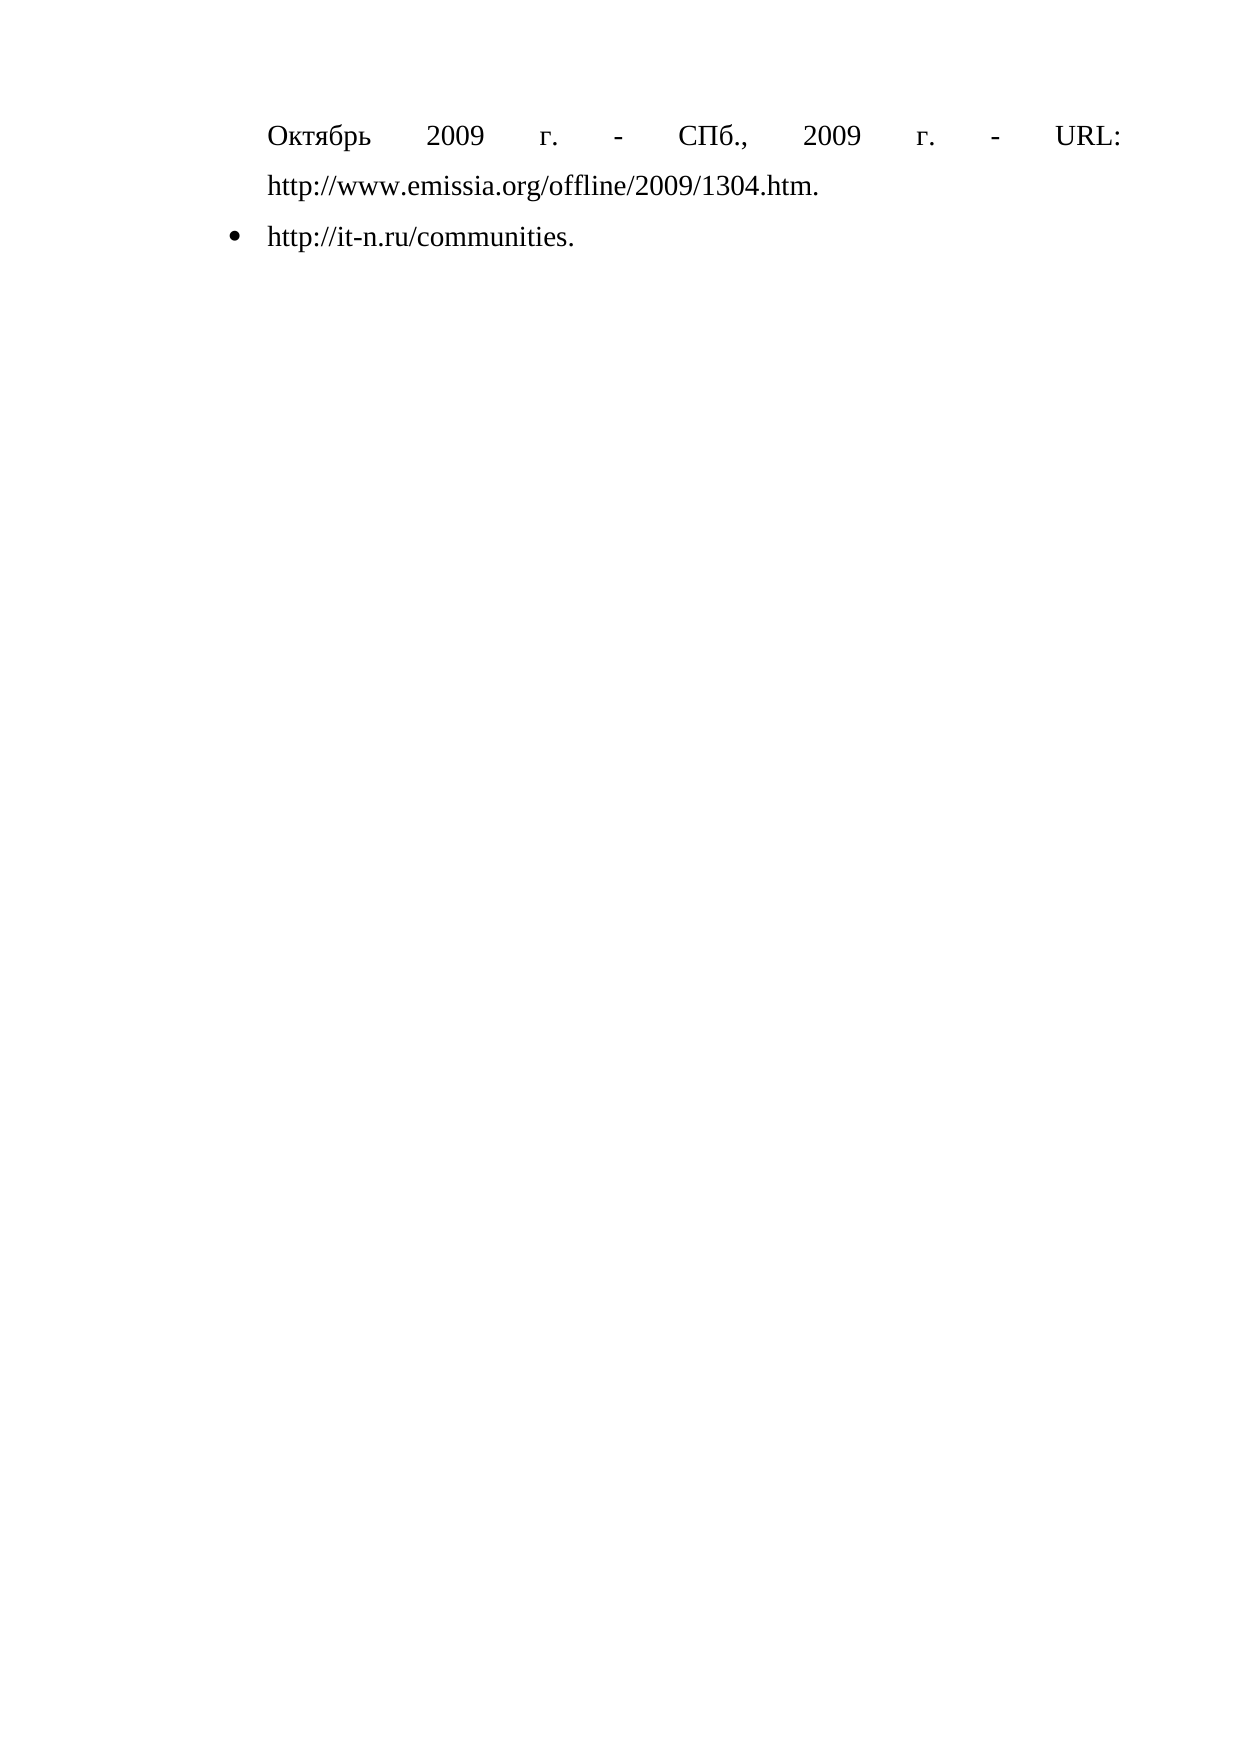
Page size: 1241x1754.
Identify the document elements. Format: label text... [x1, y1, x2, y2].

list http://it-n.ru/communities. [229, 219, 1122, 252]
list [229, 118, 1122, 202]
